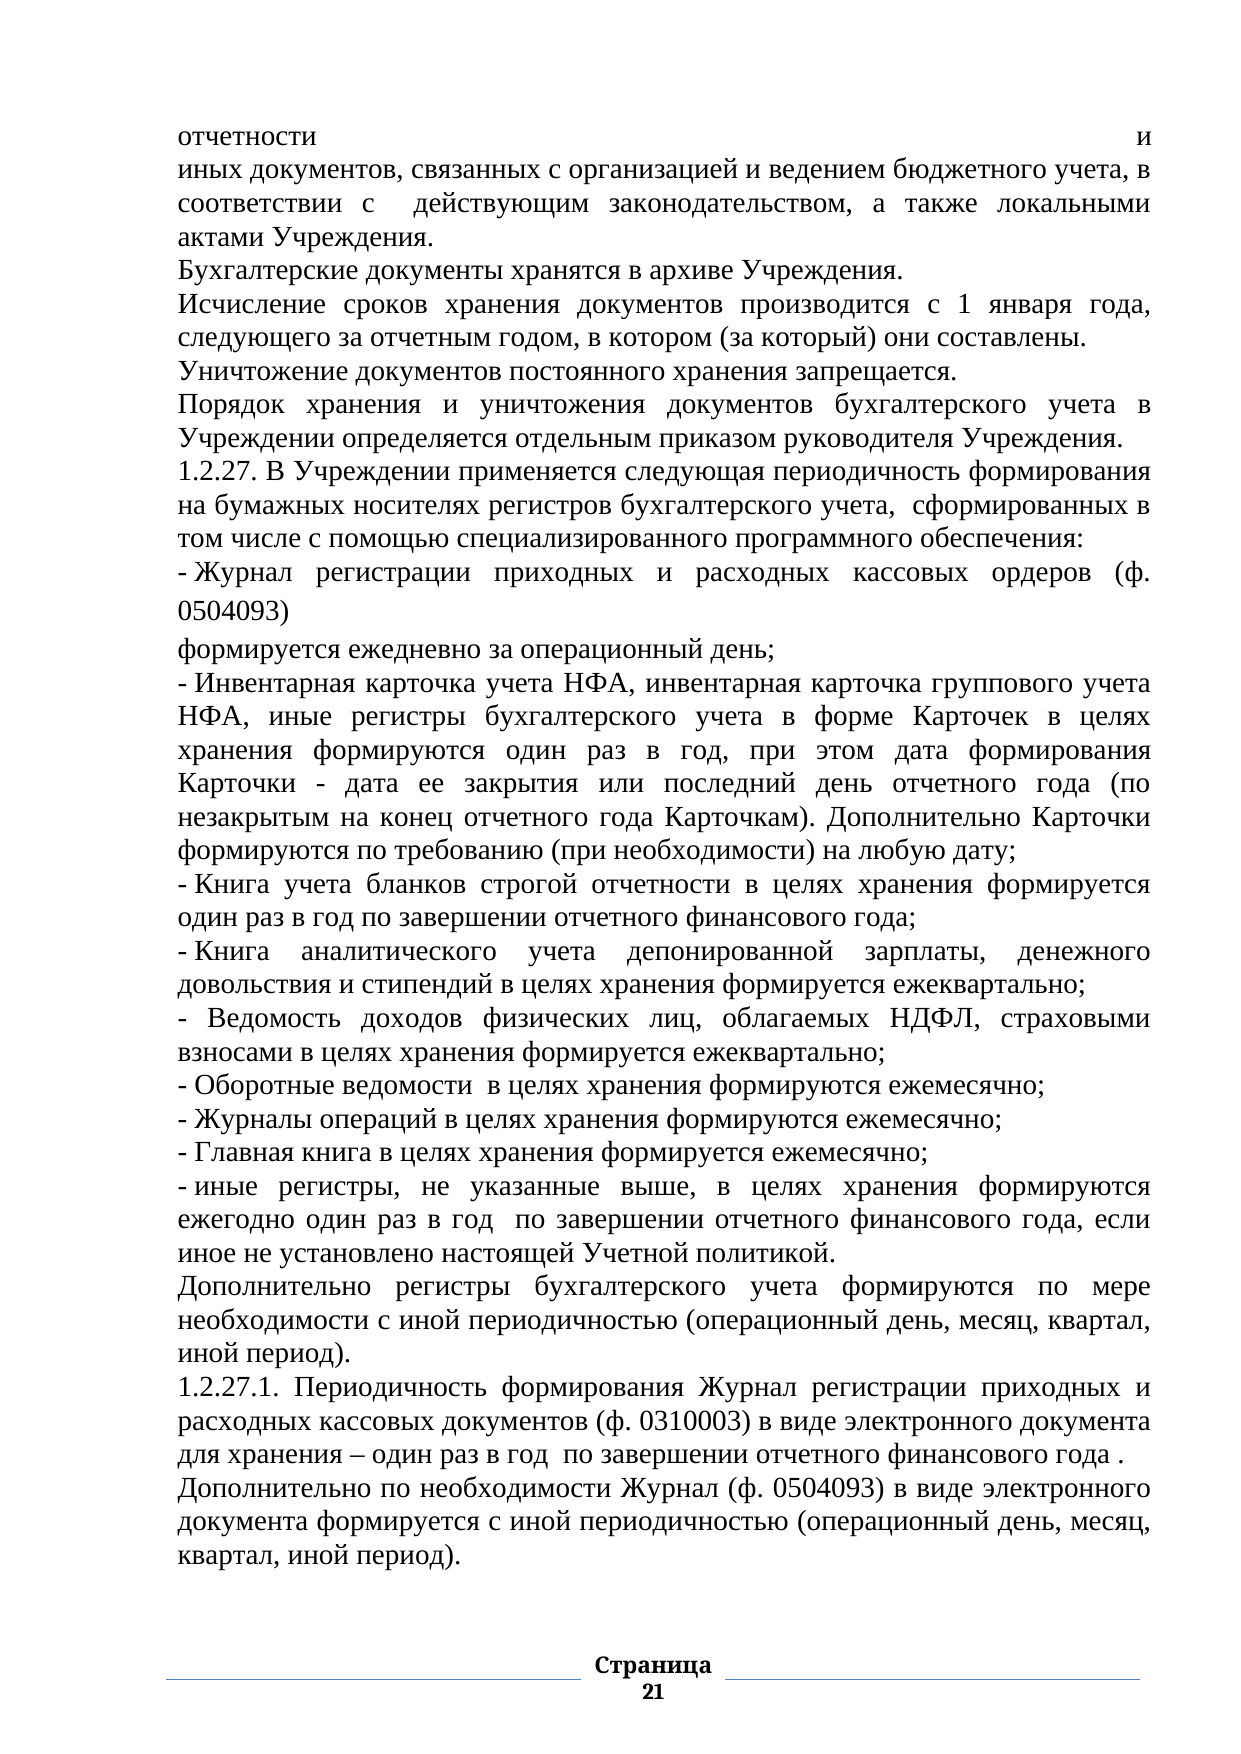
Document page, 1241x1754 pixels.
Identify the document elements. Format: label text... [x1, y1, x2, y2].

text - Журналы операций в целях хранения формируются ежемесячно; [177, 1101, 1152, 1134]
text - Ведомость доходов физических лиц, облагаемых НДФЛ, страховыми взносами в целях хранения формируется ежеквартально; [177, 1000, 1152, 1067]
text - Инвентарная карточка учета НФА, инвентарная карточка группового учета НФА, иные регистры бухгалтерского учета в форме Карточек в целях хранения формируются один раз в год, при этом дата формирования Карточки - дата ее закрытия или последний день отчетного года (по незакрытым на конец отчетного года Карточкам). Дополнительно Карточки формируются по требованию (при необходимости) на любую дату; [177, 665, 1152, 866]
text 1.2.27.1. Периодичность формирования Журнал регистрации приходных и расходных кассовых документов (ф. 0310003) в виде электронного документа для хранения – один раз в год по завершении отчетного финансового года . [177, 1369, 1152, 1470]
text Дополнительно по необходимости Журнал (ф. 0504093) в виде электронного документа формируется с иной периодичностью (операционный день, месяц, квартал, иной период). [177, 1470, 1152, 1570]
text - Журнал регистрации приходных и расходных кассовых ордеров (ф. 0504093) [177, 554, 1152, 626]
text - Оборотные ведомости в целях хранения формируются ежемесячно; [177, 1067, 1152, 1101]
text - иные регистры, не указанные выше, в целях хранения формируются ежегодно один раз в год по завершении отчетного финансового года, если иное не установлено настоящей Учетной политикой. [177, 1168, 1152, 1268]
text 1.2.27. В Учреждении применяется следующая периодичность формирования на бумажных носителях регистров бухгалтерского учета, сформированных в том числе с помощью специализированного программного обеспечения: [177, 453, 1152, 554]
text Дополнительно регистры бухгалтерского учета формируются по мере необходимости с иной периодичностью (операционный день, месяц, квартал, иной период). [177, 1268, 1152, 1369]
text формируется ежедневно за операционный день; [177, 631, 1152, 665]
text - Книга аналитического учета депонированной зарплаты, денежного довольствия и стипендий в целях хранения формируется ежеквартально; [177, 933, 1152, 1000]
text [177, 118, 1152, 252]
text Уничтожение документов постоянного хранения запрещается. [177, 353, 1152, 386]
text - Главная книга в целях хранения формируется ежемесячно; [177, 1134, 1152, 1168]
text Бухгалтерские документы хранятся в архиве Учреждения. [177, 252, 1152, 286]
text Исчисление сроков хранения документов производится с 1 января года, следующего за отчетным годом, в котором (за который) они составлены. [177, 286, 1152, 353]
text Порядок хранения и уничтожения документов бухгалтерского учета в Учреждении определяется отдельным приказом руководителя Учреждения. [177, 386, 1152, 453]
text - Книга учета бланков строгой отчетности в целях хранения формируется один раз в год по завершении отчетного финансового года; [177, 866, 1152, 933]
